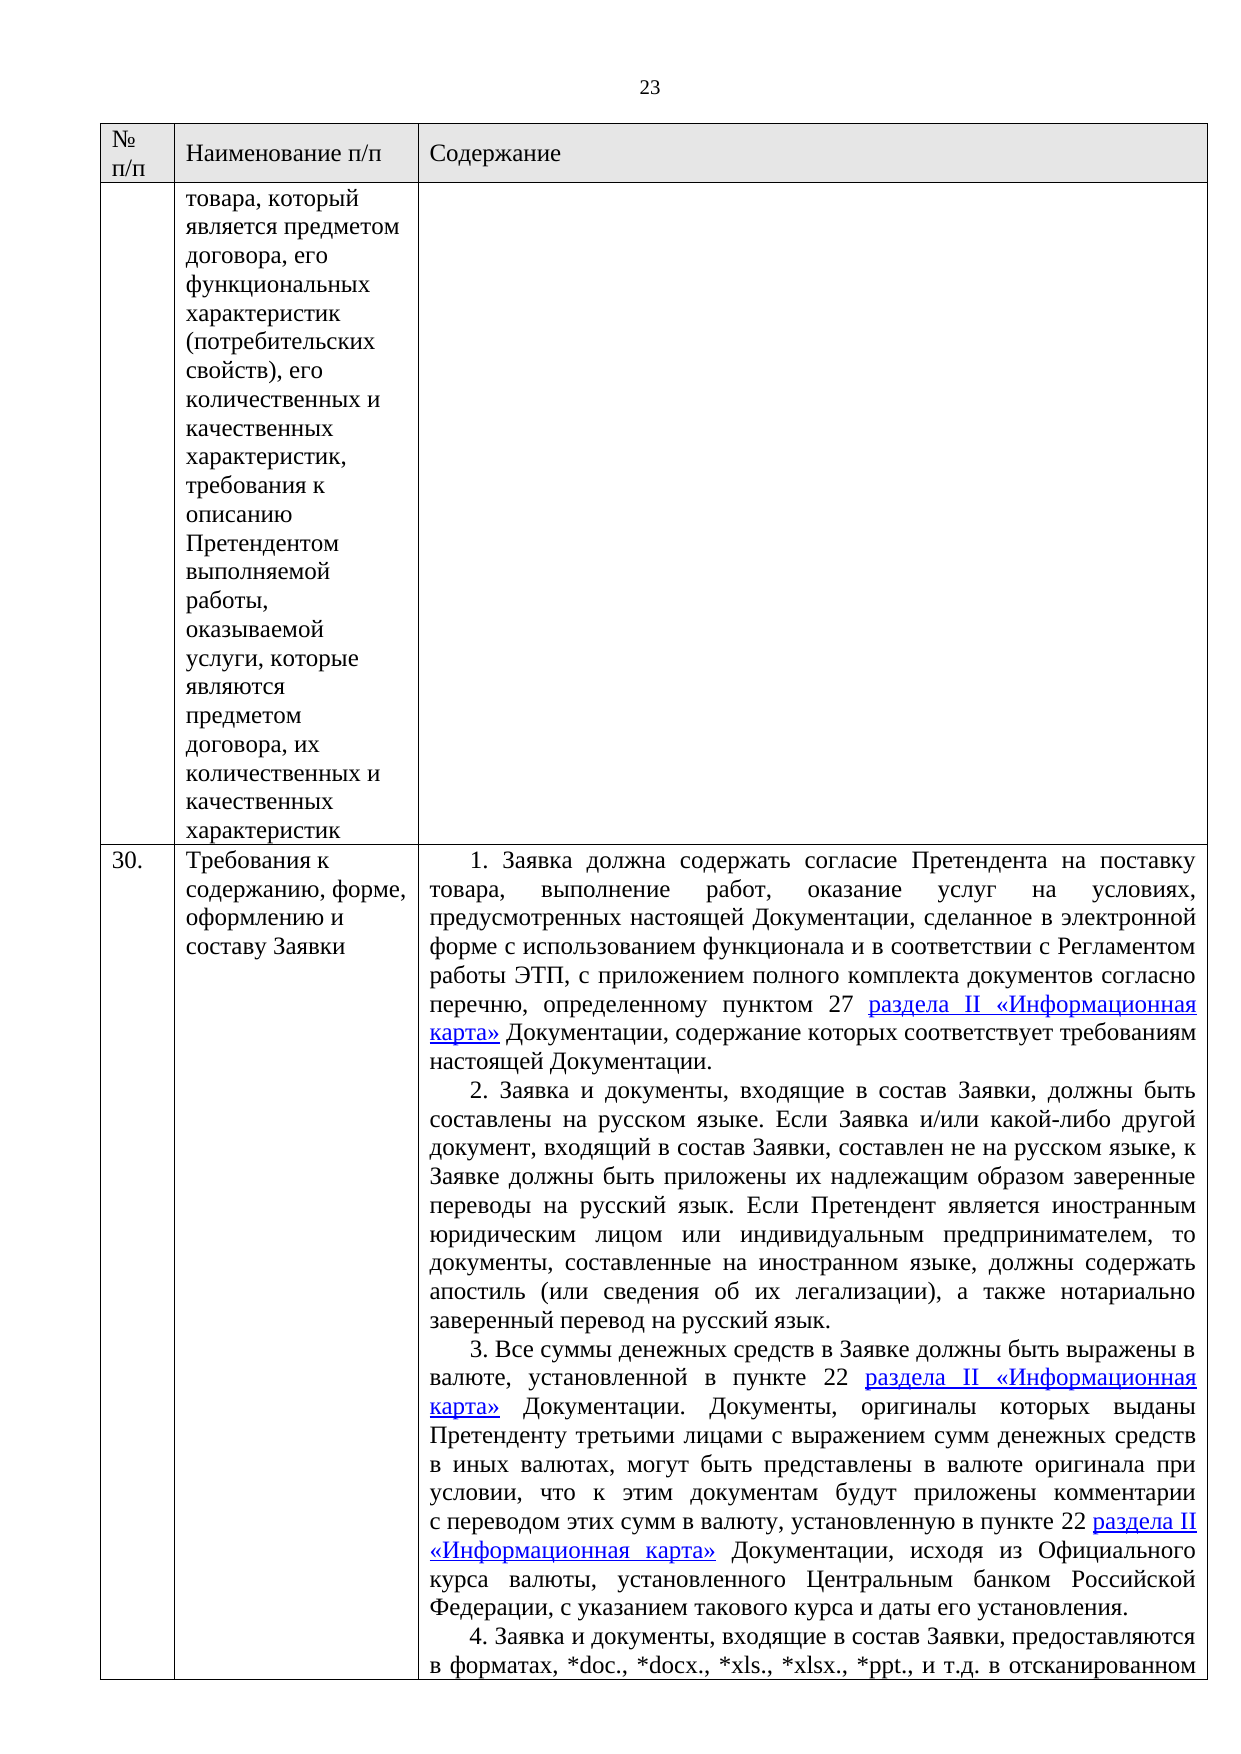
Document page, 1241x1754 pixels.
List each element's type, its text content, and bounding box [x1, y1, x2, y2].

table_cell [419, 845, 1207, 1679]
table_header Наименование п/п [175, 124, 418, 182]
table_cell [175, 845, 418, 1679]
table_header № п/п [101, 124, 174, 182]
table_header Содержание [419, 124, 1207, 182]
table_cell [101, 183, 174, 844]
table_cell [419, 183, 1207, 844]
table_cell [101, 845, 174, 1679]
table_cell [175, 183, 418, 844]
